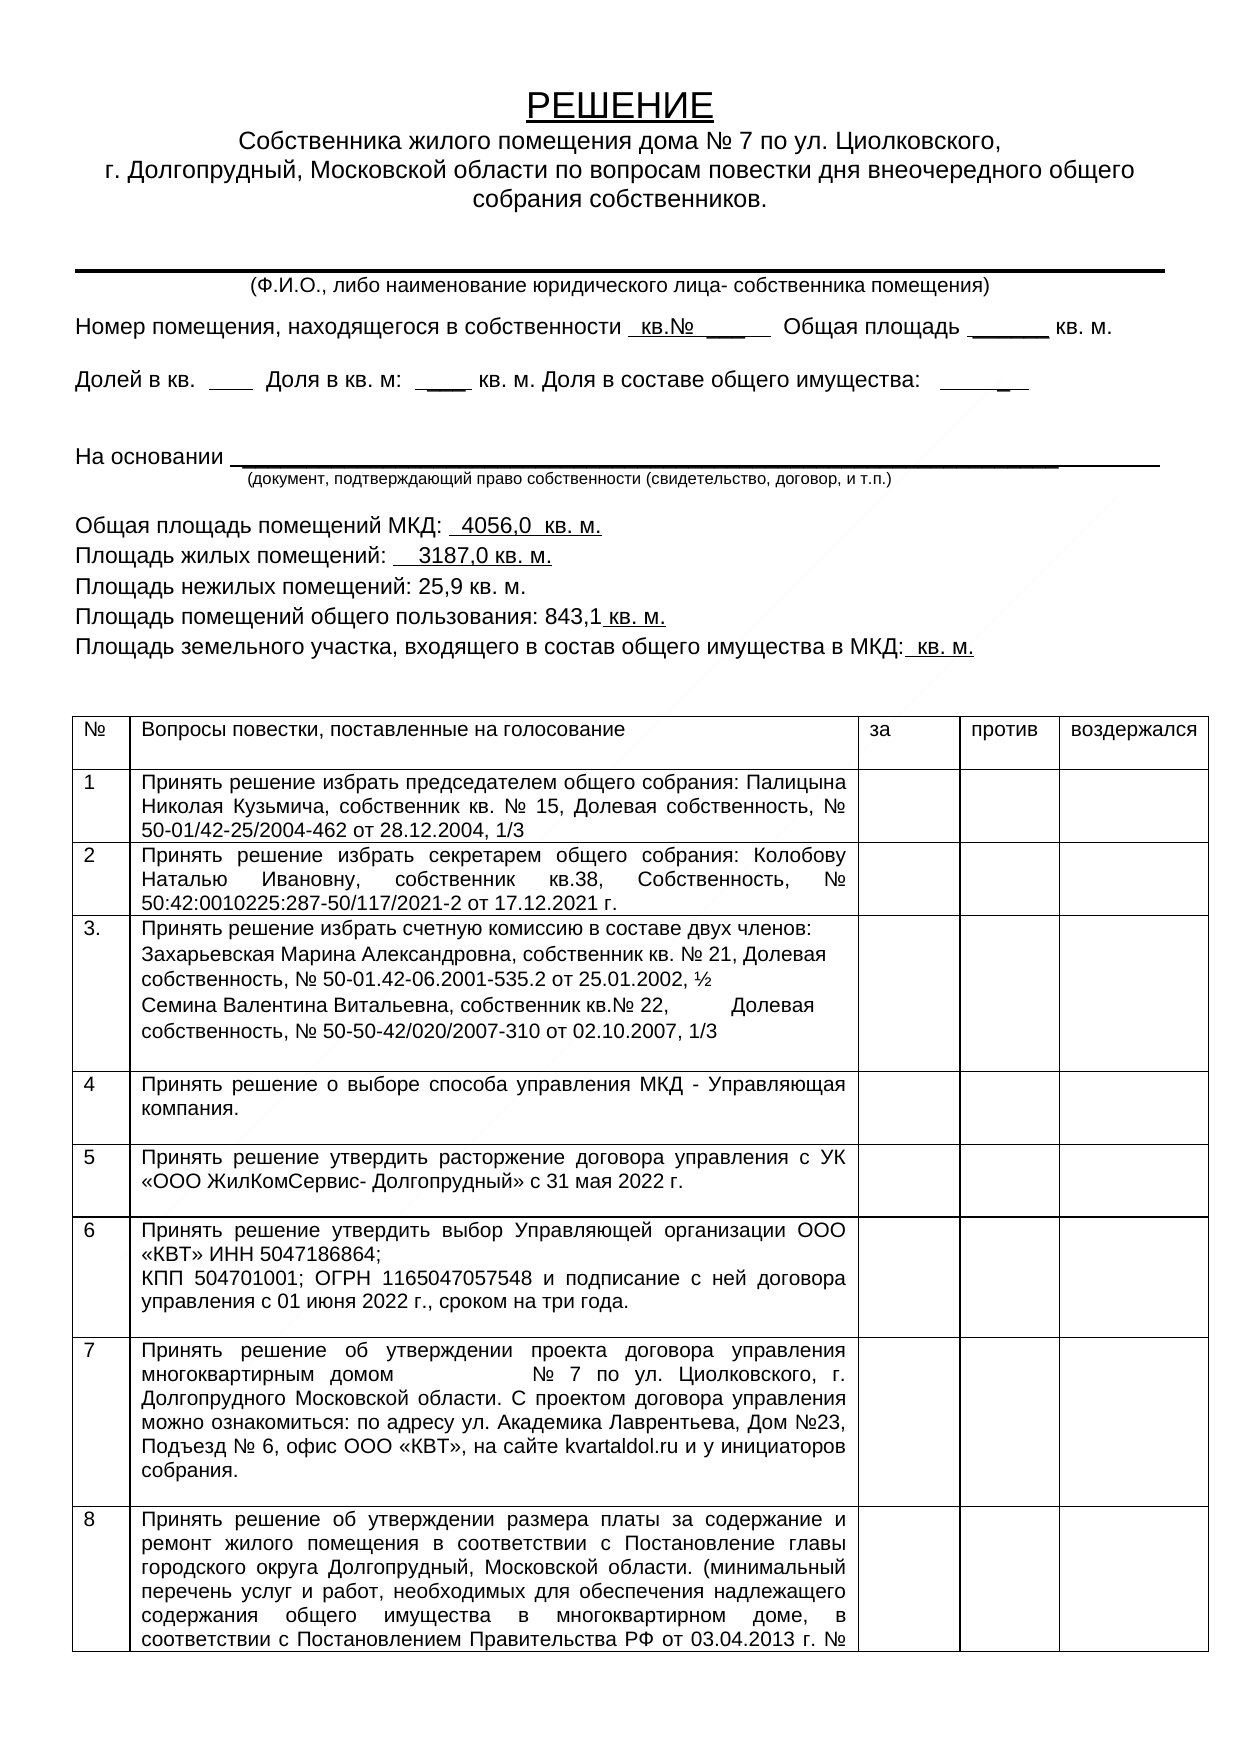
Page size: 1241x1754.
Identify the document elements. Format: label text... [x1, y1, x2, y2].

table_cell [859, 1507, 959, 1651]
table_cell [859, 1218, 959, 1337]
table_cell [961, 1145, 1059, 1216]
table_cell [859, 916, 959, 1071]
table_cell Принять решение об утверждении проекта договора управления многоквартирным домом № 7 по ул. Циолковского, г. Долгопрудного Московской области. С проектом договора управления можно ознакомиться: по адресу ул. Академика Лаврентьева, Дом №23, Подъезд № 6, офис ООО «КВТ», на сайте kvartaldol.ru и у инициаторов собрания. [131, 1338, 858, 1506]
table_cell [961, 1218, 1059, 1337]
text г. Долгопрудный, Московской области по вопросам повестки дня внеочередного общего собрания собственников. [75, 155, 1165, 212]
table_cell 7 [73, 1338, 129, 1506]
table_header против [961, 717, 1059, 769]
table_cell [1060, 916, 1208, 1071]
table_cell 1 [73, 770, 129, 842]
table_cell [131, 1507, 858, 1651]
table_cell [1060, 1072, 1208, 1143]
table_cell [961, 916, 1059, 1071]
table_header воздержался [1060, 717, 1208, 769]
table_cell [1060, 1218, 1208, 1337]
table_cell 6 [73, 1218, 129, 1337]
table_cell Принять решение о выборе способа управления МКД - Управляющая компания. [131, 1072, 858, 1143]
text Площадь помещений общего пользования: 843,1 кв. м. [75, 603, 1165, 629]
table_cell 3. [73, 916, 129, 1071]
table_cell [1060, 1507, 1208, 1651]
text Долей в кв. Доля в кв. м: ___ кв. м. Доля в составе общего имущества: _ [75, 366, 1165, 392]
table_cell [1060, 843, 1208, 914]
table_cell 8 [73, 1507, 129, 1651]
text (документ, подтверждающий право собственности (свидетельство, договор, и т.п.) [75, 469, 1165, 488]
table_cell Принять решение утвердить выбор Управляющей организации ООО «КВТ» ИНН 5047186864; КПП 504701001; ОГРН 1165047057548 и подписание с ней договора управления с 01 июня 2022 г., сроком на три года. [131, 1218, 858, 1337]
text РЕШЕНИЕ [75, 83, 1165, 126]
table_header за [859, 717, 959, 769]
table_cell [1060, 1145, 1208, 1216]
text (Ф.И.О., либо наименование юридического лица- собственника помещения) [75, 273, 1165, 297]
text Площадь земельного участка, входящего в состав общего имущества в МКД: кв. м. [75, 633, 1165, 659]
table_cell 2 [73, 843, 129, 914]
table_cell Принять решение избрать председателем общего собрания: Палицына Николая Кузьмича, собственник кв. № 15, Долевая собственность, № 50-01/42-25/2004-462 от 28.12.2004, 1/3 [131, 770, 858, 842]
table_cell [859, 770, 959, 842]
table_cell 5 [73, 1145, 129, 1216]
table_cell [1060, 1338, 1208, 1506]
table_cell Принять решение утвердить расторжение договора управления с УК «ООО ЖилКомСервис- Долгопрудный» с 31 мая 2022 г. [131, 1145, 858, 1216]
table_cell [859, 1338, 959, 1506]
table_cell 4 [73, 1072, 129, 1143]
table_header № [73, 717, 129, 769]
table_cell Принять решение избрать секретарем общего собрания: Колобову Наталью Ивановну, собственник кв.38, Собственность, № 50:42:0010225:287-50/117/2021-2 от 17.12.2021 г. [131, 843, 858, 914]
text Площадь нежилых помещений: 25,9 кв. м. [75, 573, 1165, 599]
table_cell [961, 1507, 1059, 1651]
table_cell [859, 1072, 959, 1143]
table_cell [961, 843, 1059, 914]
table_cell [961, 1338, 1059, 1506]
table_cell [961, 1072, 1059, 1143]
table_cell Принять решение избрать счетную комиссию в составе двух членов: Захарьевская Марина Александровна, собственник кв. № 21, Долевая собственность, № 50-01.42-06.2001-535.2 от 25.01.2002, ½ Семина Валентина Витальевна, собственник кв.№ 22, Долевая собственность, № 50-50-42/020/2007-310 от 02.10.2007, 1/3 [131, 916, 858, 1071]
table_cell [1060, 770, 1208, 842]
table_cell [961, 770, 1059, 842]
table_header Вопросы повестки, поставленные на голосование [131, 717, 858, 769]
text Номер помещения, находящегося в собственности кв.№ ___ Общая площадь ______ кв. м. [75, 313, 1165, 340]
text Площадь жилых помещений: 3187,0 кв. м. [75, 542, 1165, 569]
text Общая площадь помещений МКД: 4056,0 кв. м. [75, 512, 1165, 538]
text На основании ________________________________________________________________ [75, 443, 1165, 469]
text Собственника жилого помещения дома № 7 по ул. Циолковского, [75, 126, 1165, 155]
table_cell [859, 1145, 959, 1216]
table_cell [859, 843, 959, 914]
